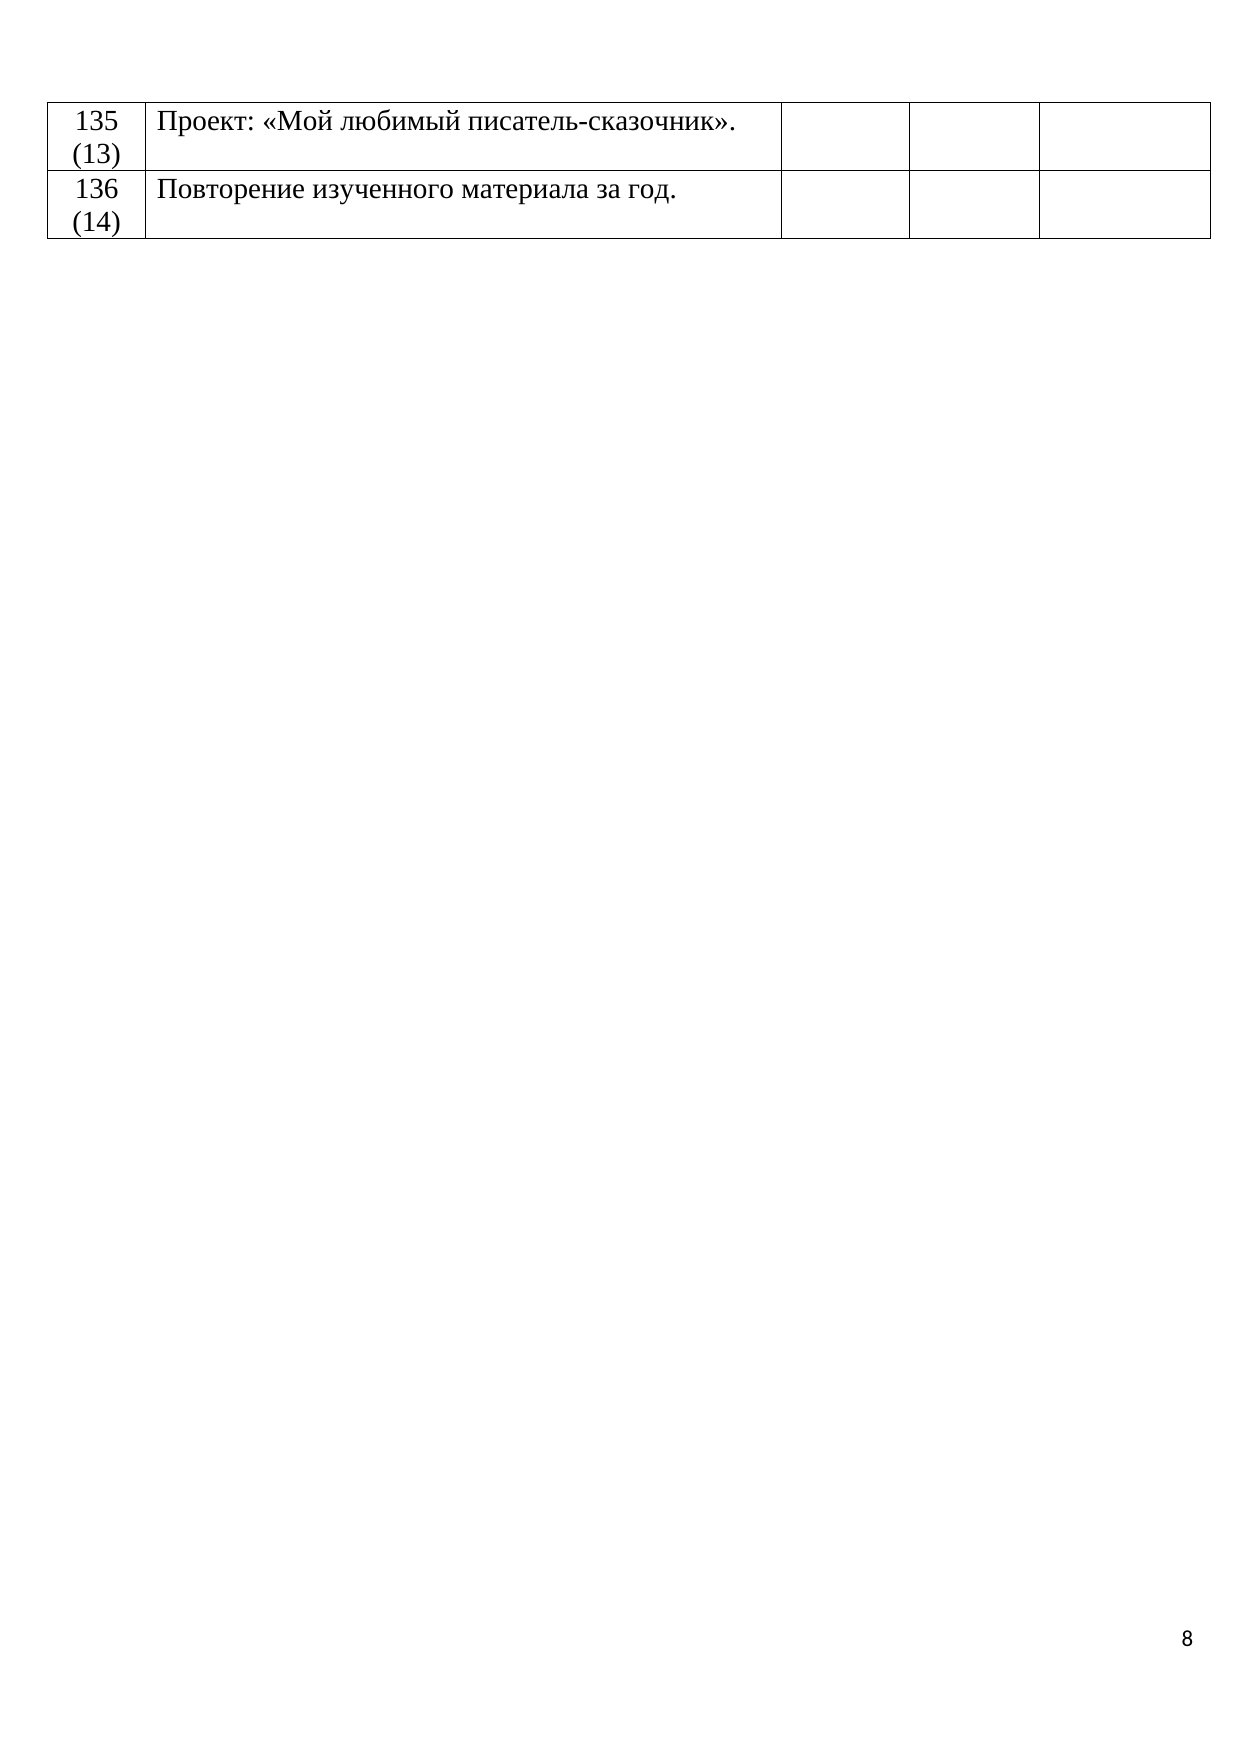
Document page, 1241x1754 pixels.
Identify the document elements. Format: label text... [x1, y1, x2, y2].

table_cell Повторение изученного материала за год. [146, 171, 781, 238]
table_cell 135 (13) [48, 103, 145, 170]
table_cell [1040, 103, 1210, 170]
table_cell [782, 103, 909, 170]
table_cell [910, 103, 1039, 170]
table_cell Проект: «Мой любимый писатель-сказочник». [146, 103, 781, 170]
table_cell [910, 171, 1039, 238]
table_cell 136 (14) [48, 171, 145, 238]
table_cell [782, 171, 909, 238]
table_cell [1040, 171, 1210, 238]
